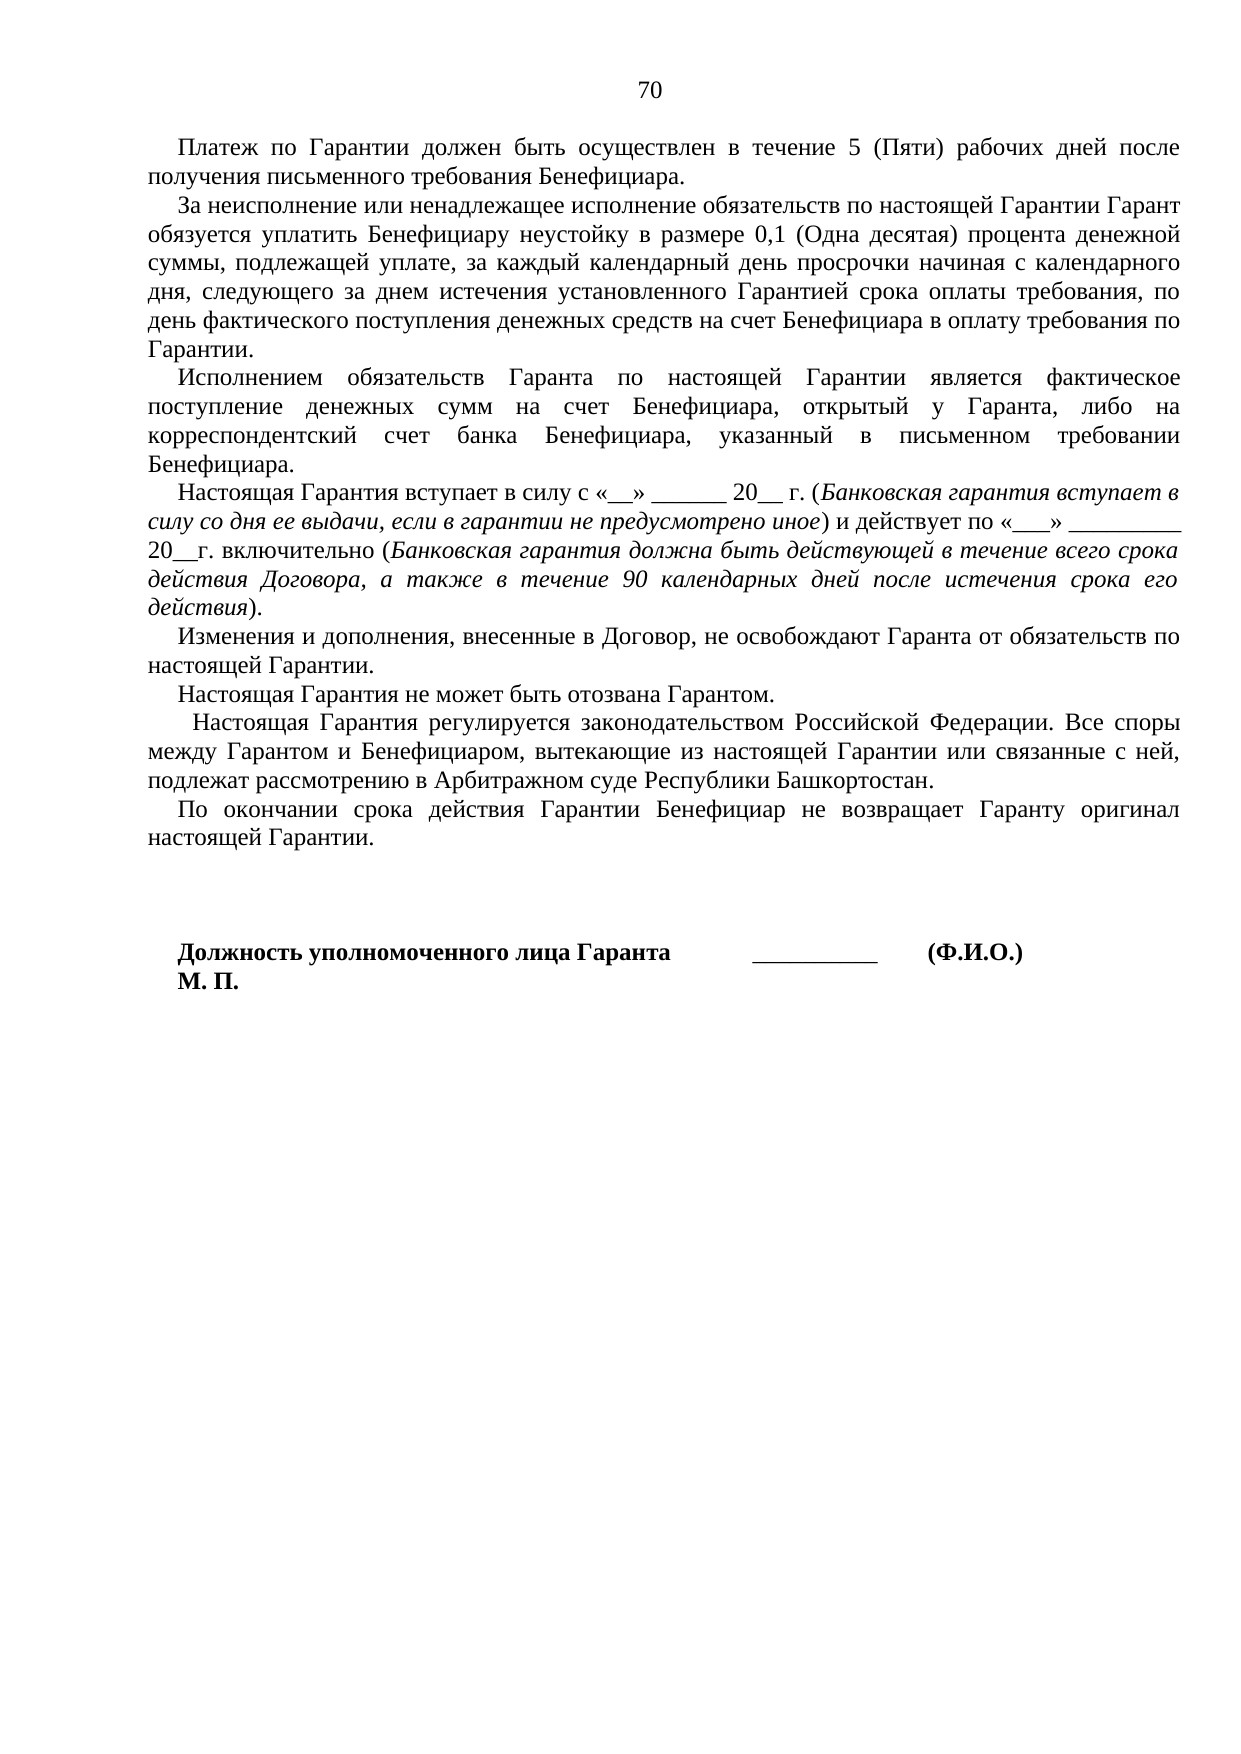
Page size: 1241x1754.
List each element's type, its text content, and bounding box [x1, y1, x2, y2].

text По окончании срока действия Гарантии Бенефициар не возвращает Гаранту оригинал настоящей Гарантии. [148, 794, 1181, 851]
text Настоящая Гарантия вступает в силу с «__» ______ 20__ г. (Банковская гарантия вступает в силу со дня ее выдачи, если в гарантии не предусмотрено иное) и действует по «___» _________ 20__г. включительно (Банковская гарантия должна быть действующей в течение всего срока действия Договора, а также в течение 90 календарных дней после истечения срока его действия). [148, 477, 1181, 621]
text Исполнением обязательств Гаранта по настоящей Гарантии является фактическое поступление денежных сумм на счет Бенефициара, открытый у Гаранта, либо на корреспондентский счет банка Бенефициара, указанный в письменном требовании Бенефициара. [148, 362, 1181, 477]
text Должность уполномоченного лица Гаранта __________ (Ф.И.О.) [148, 937, 1181, 966]
text Настоящая Гарантия не может быть отозвана Гарантом. [148, 679, 1181, 707]
text Настоящая Гарантия регулируется законодательством Российской Федерации. Все споры между Гарантом и Бенефициаром, вытекающие из настоящей Гарантии или связанные с ней, подлежат рассмотрению в Арбитражном суде Республики Башкортостан. [148, 707, 1181, 794]
text Изменения и дополнения, внесенные в Договор, не освобождают Гаранта от обязательств по настоящей Гарантии. [148, 621, 1181, 679]
text За неисполнение или ненадлежащее исполнение обязательств по настоящей Гарантии Гарант обязуется уплатить Бенефициару неустойку в размере 0,1 (Одна десятая) процента денежной суммы, подлежащей уплате, за каждый календарный день просрочки начиная с календарного дня, следующего за днем истечения установленного Гарантией срока оплаты требования, по день фактического поступления денежных средств на счет Бенефициара в оплату требования по Гарантии. [148, 190, 1181, 362]
text Платеж по Гарантии должен быть осуществлен в течение 5 (Пяти) рабочих дней после получения письменного требования Бенефициара. [148, 132, 1181, 190]
text М. П. [148, 966, 1152, 995]
